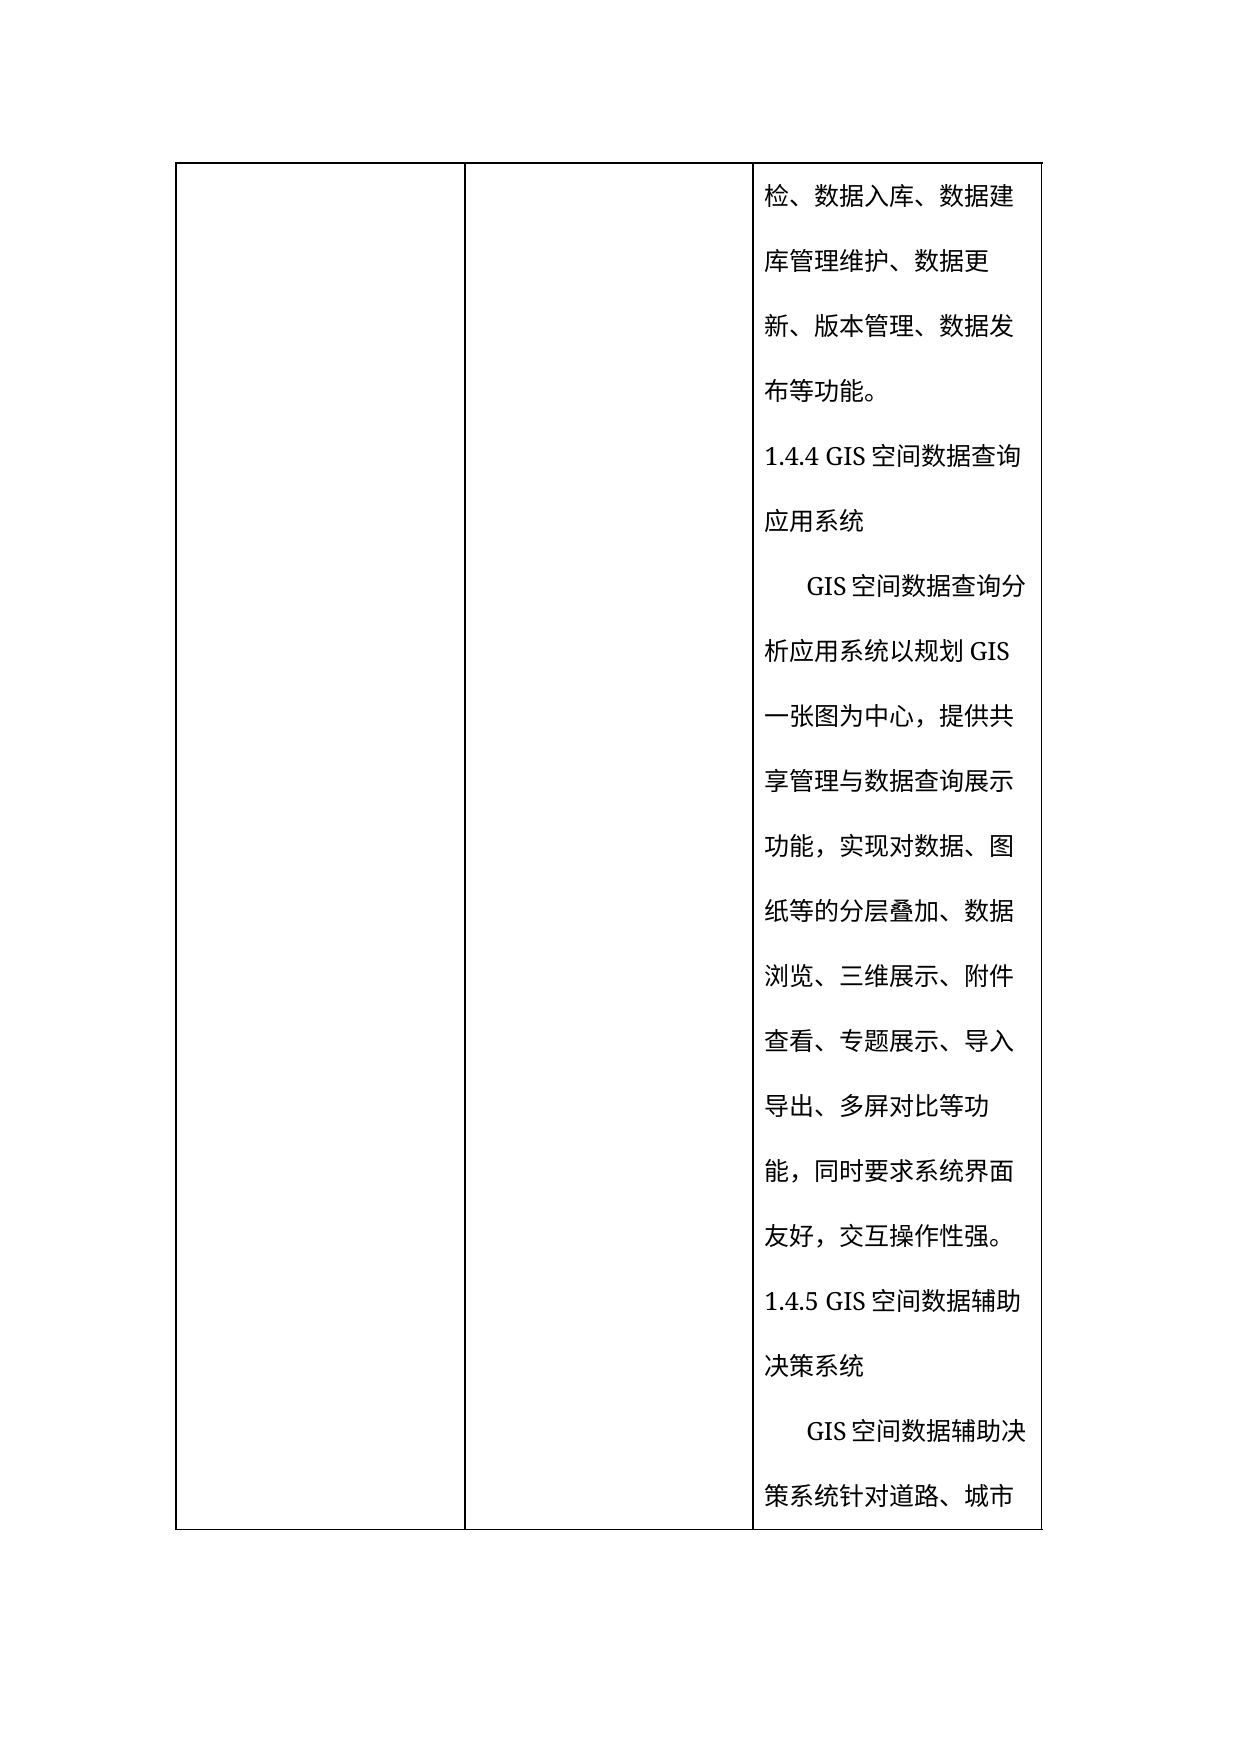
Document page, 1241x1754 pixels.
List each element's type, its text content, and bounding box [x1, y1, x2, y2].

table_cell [754, 164, 1041, 1528]
table_cell 1 [466, 164, 752, 1528]
table_cell [177, 164, 464, 1528]
